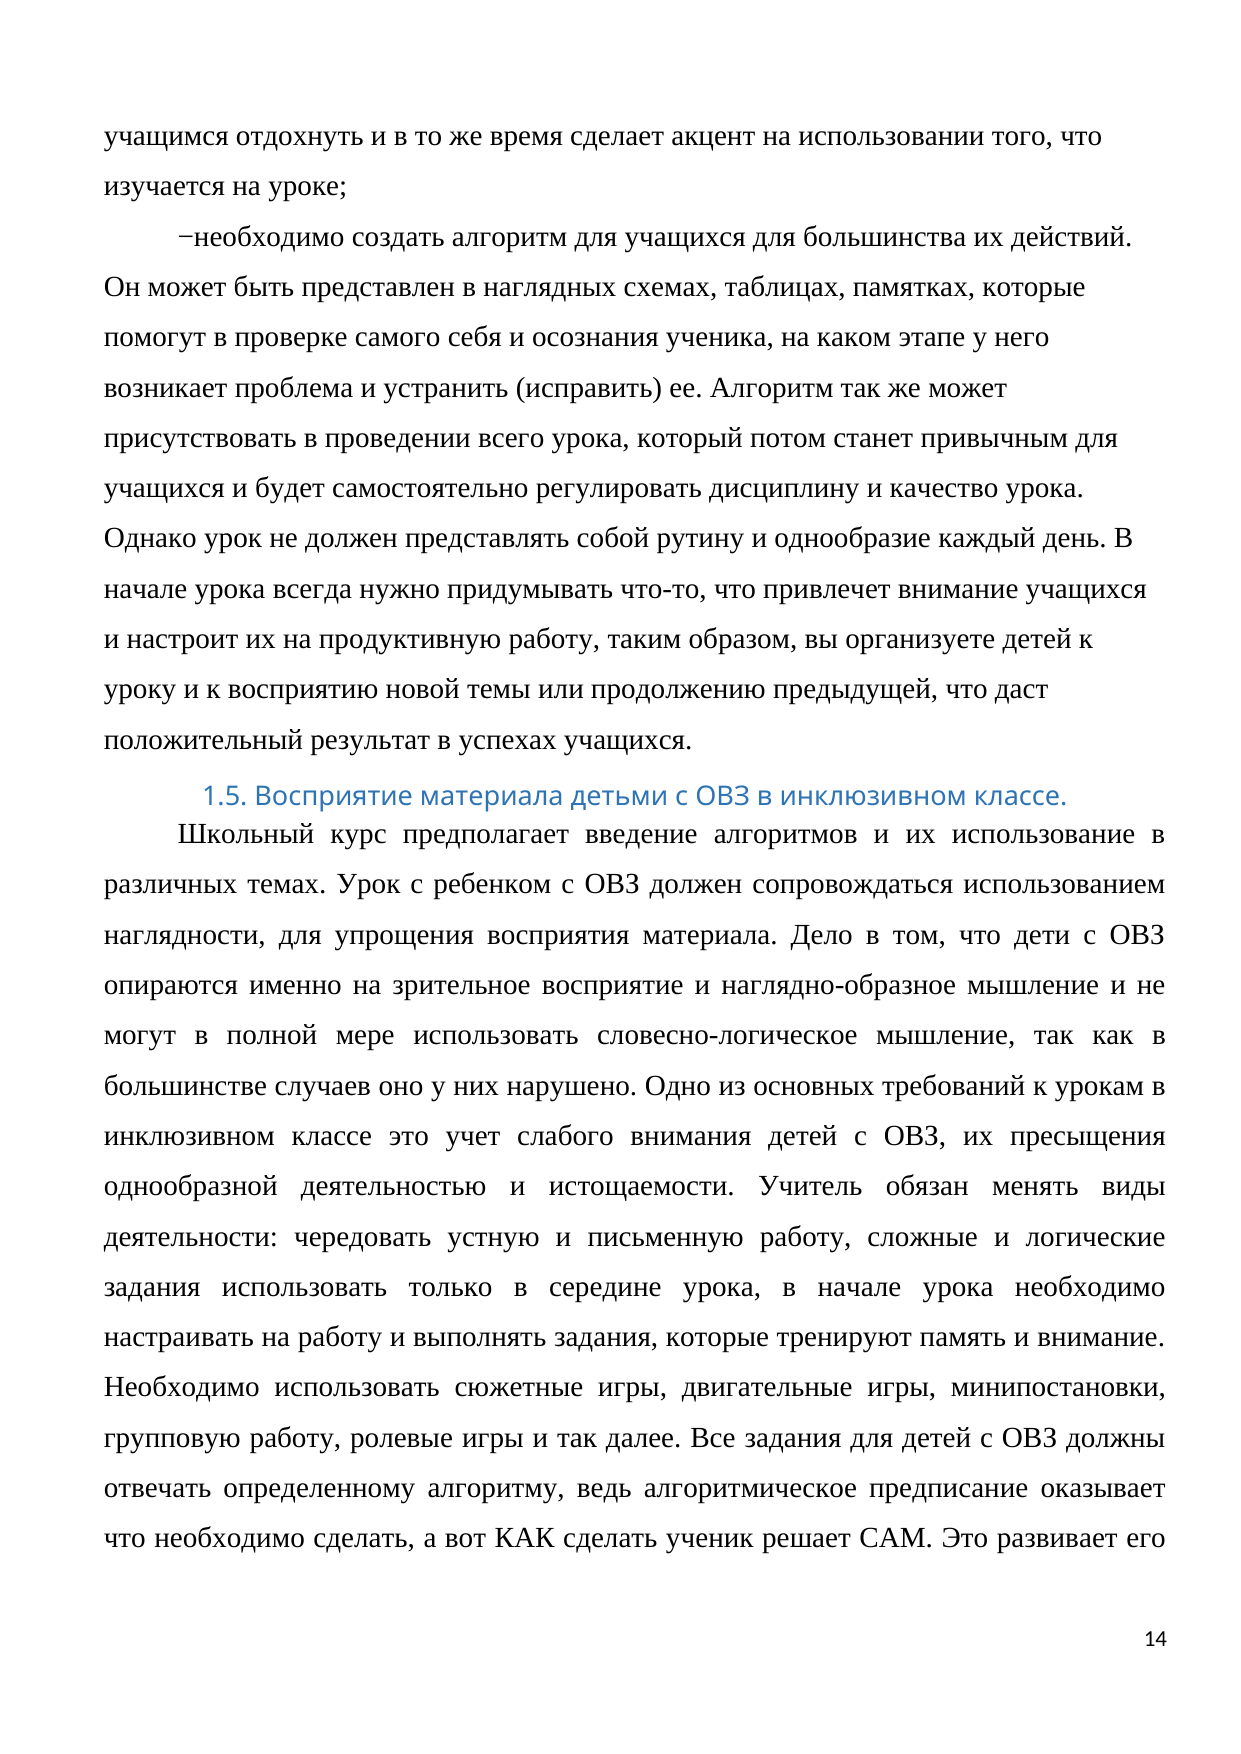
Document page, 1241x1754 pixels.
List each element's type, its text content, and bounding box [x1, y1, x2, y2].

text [103, 816, 1167, 1554]
text −необходимо создать алгоритм для учащихся для большинства их действий. Он может быть представлен в наглядных схемах, таблицах, памятках, которые помогут в проверке самого себя и осознания ученика, на каком этапе у него возникает проблема и устранить (исправить) ее. Алгоритм так же может присутствовать в проведении всего урока, который потом станет привычным для учащихся и будет самостоятельно регулировать дисциплину и качество урока. Однако урок не должен представлять собой рутину и однообразие каждый день. В начале урока всегда нужно придумывать что-то, что привлечет внимание учащихся и настроит их на продуктивную работу, таким образом, вы организуете детей к уроку и к восприятию новой темы или продолжению предыдущей, что даст положительный результат в успехах учащихся. [103, 219, 1167, 755]
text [103, 118, 1167, 202]
subtitle 1.5. Восприятие материала детьми с ОВЗ в инклюзивном классе. [103, 776, 1167, 813]
